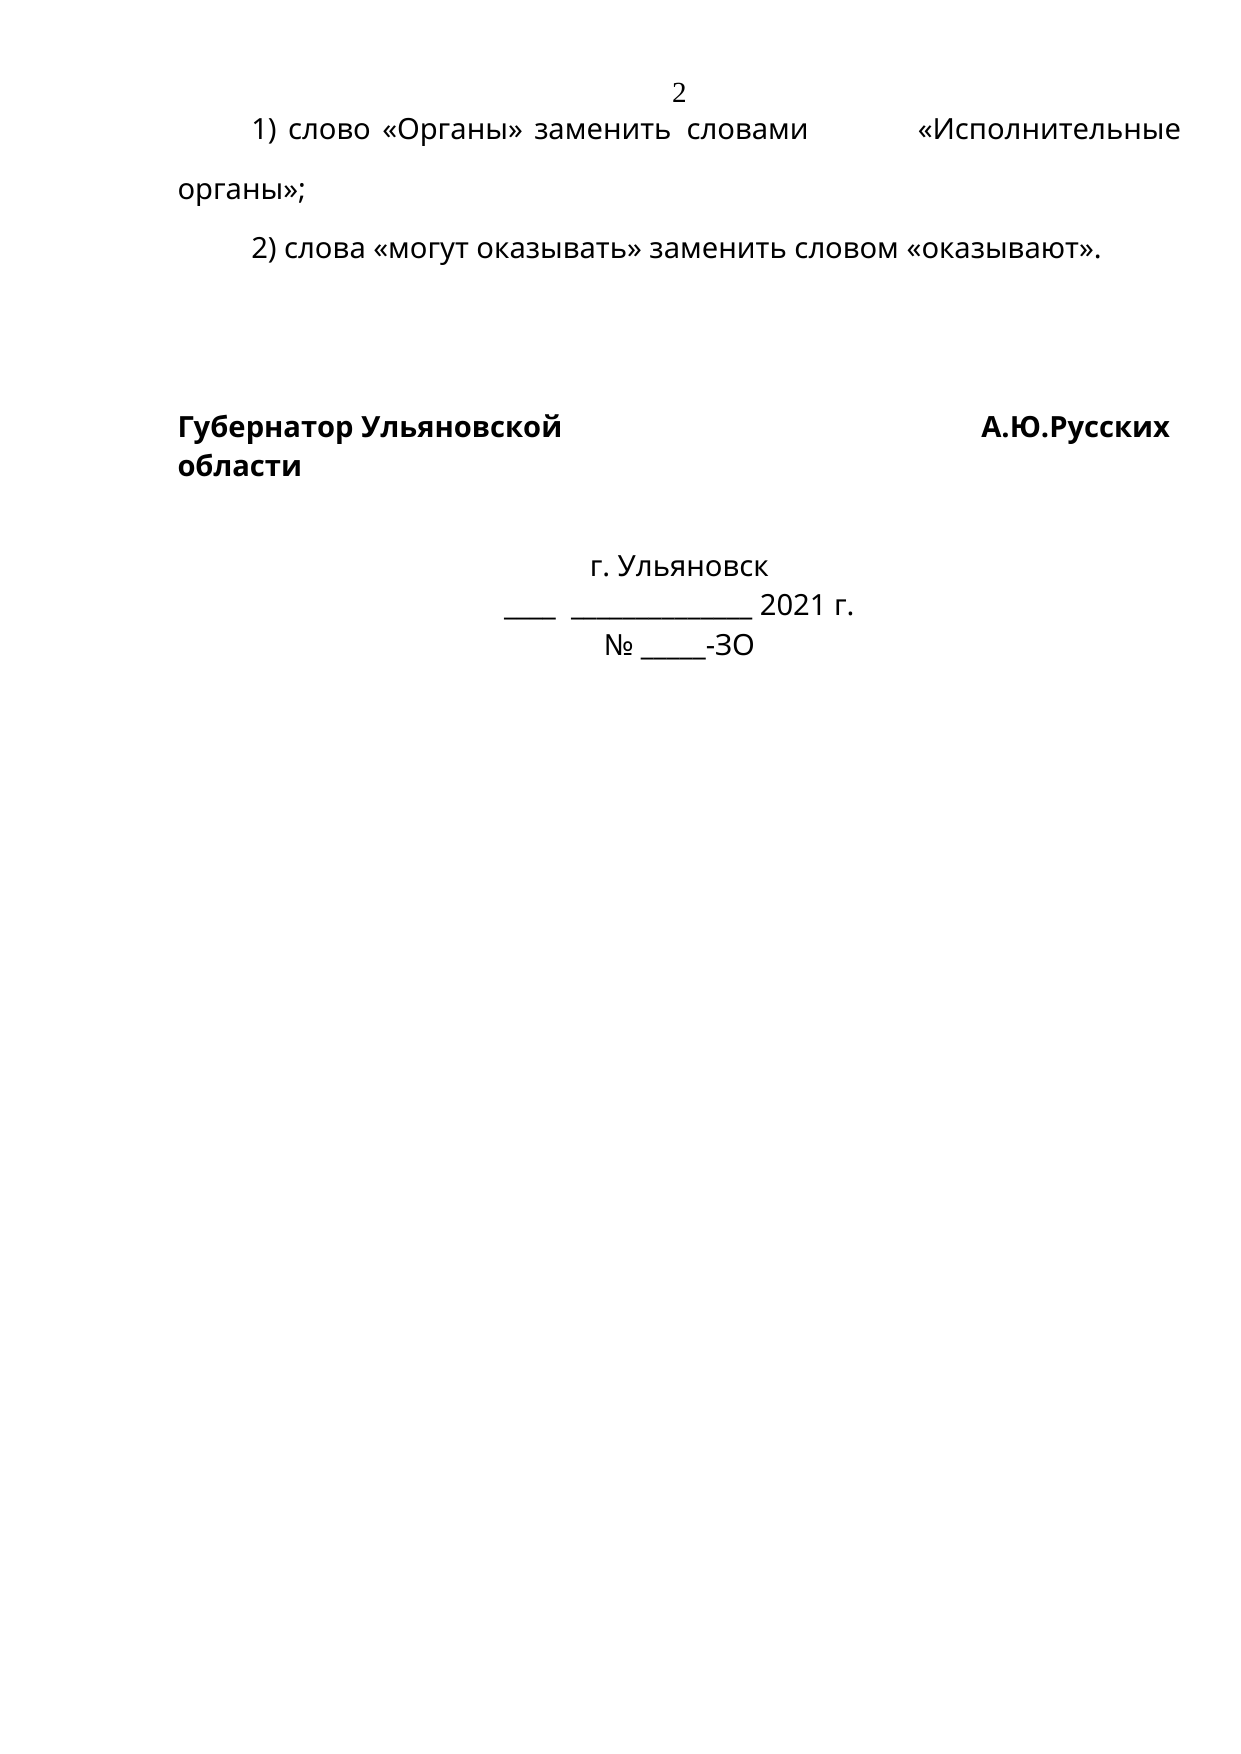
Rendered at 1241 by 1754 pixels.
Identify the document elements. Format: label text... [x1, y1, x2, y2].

text 1) слово «Органы» заменить словами «Исполнительные органы»; [177, 108, 1181, 208]
text ____ ______________ 2021 г. [177, 584, 1181, 624]
text 2) слова «могут оказывать» заменить словом «оказывают». [177, 227, 1181, 267]
text г. Ульяновск [177, 545, 1181, 584]
table_header А.Ю.Русских [688, 406, 1181, 485]
table_header Губернатор Ульяновской области [166, 406, 688, 485]
text № _____-ЗО [177, 624, 1181, 664]
